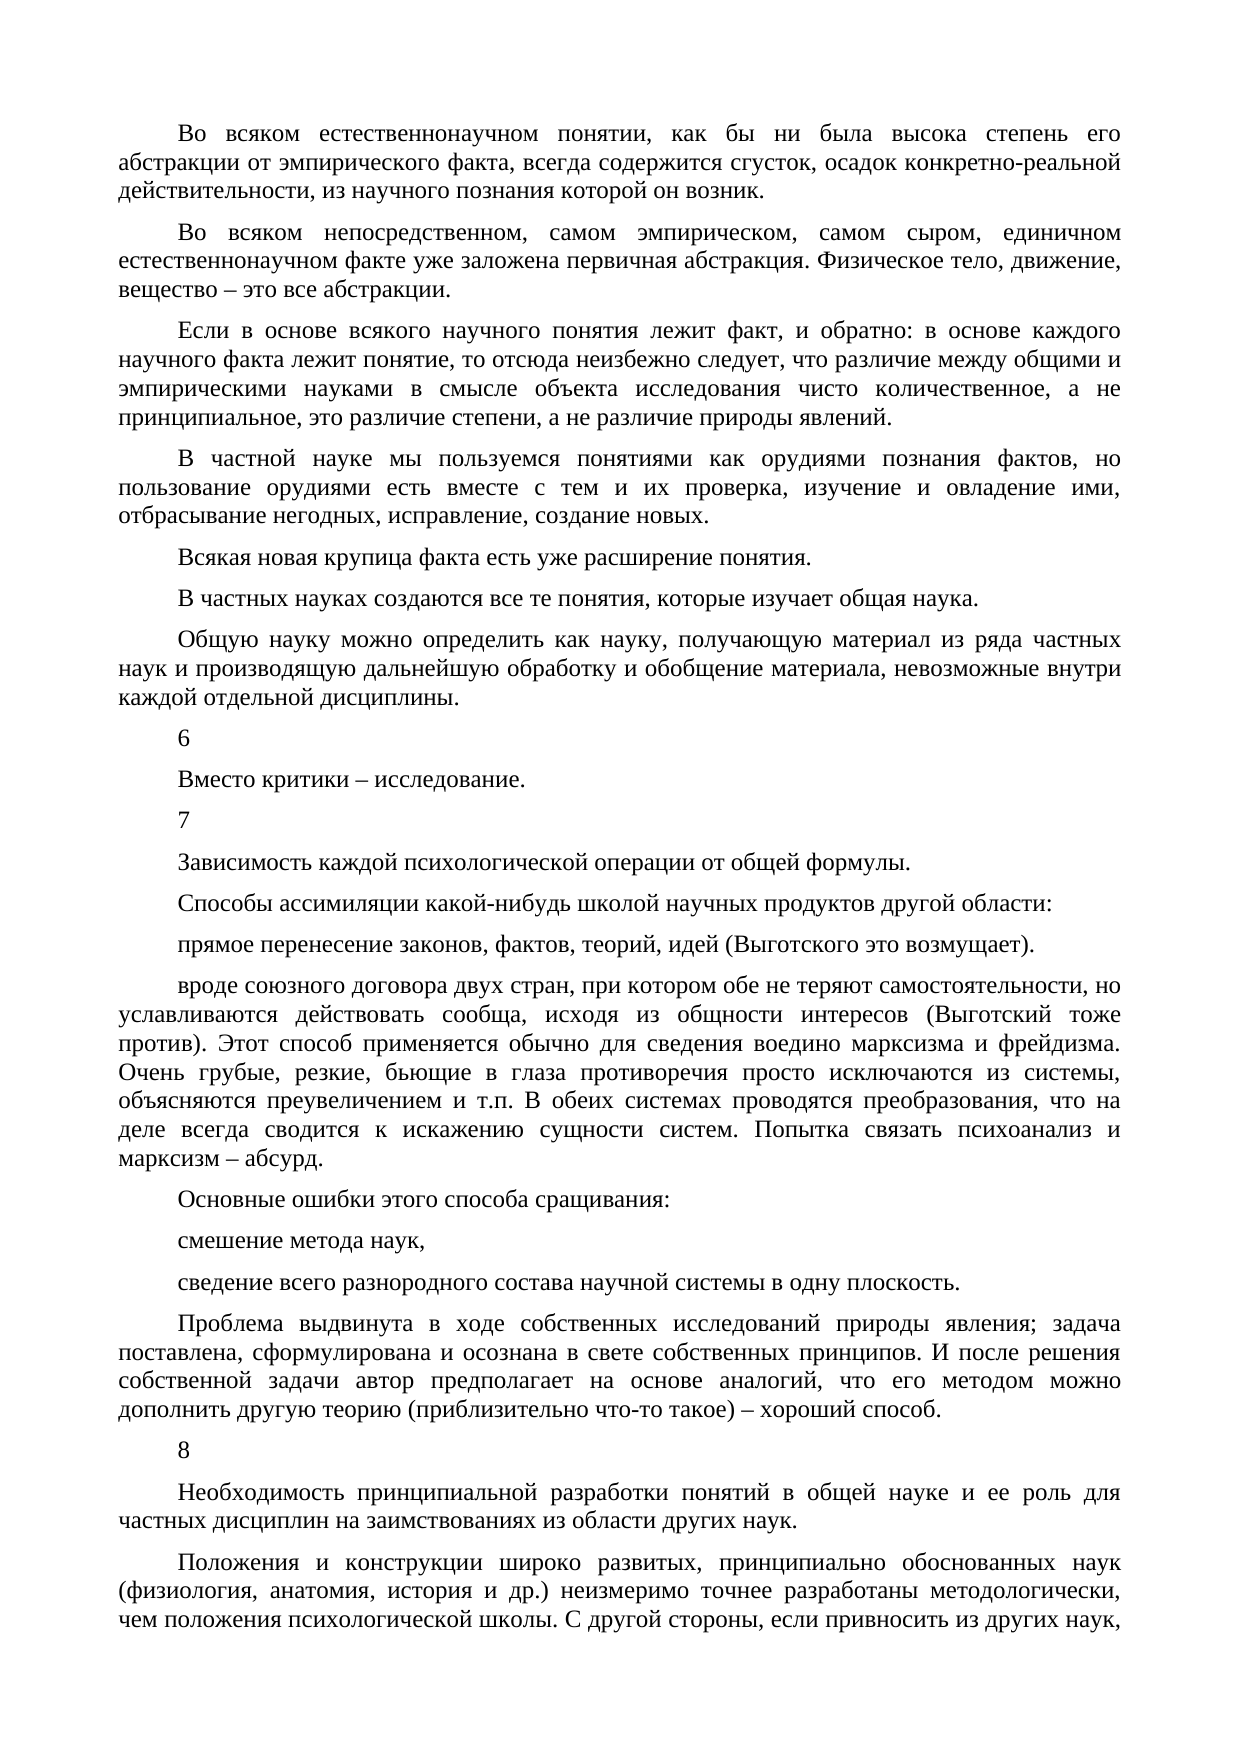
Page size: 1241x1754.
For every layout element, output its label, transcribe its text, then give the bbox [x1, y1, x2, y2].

text Способы ассимиляции какой-нибудь школой научных продуктов другой области: [118, 888, 1122, 917]
text Проблема выдвинута в ходе собственных исследований природы явления; задача поставлена, сформулирована и осознана в свете собственных принципов. И после решения собственной задачи автор предполагает на основе аналогий, что его методом можно дополнить другую теорию (приблизительно что-то такое) – хороший способ. [118, 1308, 1122, 1423]
text прямое перенесение законов, фактов, теорий, идей (Выготского это возмущает). [118, 929, 1122, 958]
text Если в основе всякого научного понятия лежит факт, и обратно: в основе каждого научного факта лежит понятие, то отсюда неизбежно следует, что различие между общими и эмпирическими науками в смысле объекта исследования чисто количественное, а не принципиальное, это различие степени, а не различие природы явлений. [118, 316, 1122, 431]
text 7 [118, 806, 1122, 834]
text Зависимость каждой психологической операции от общей формулы. [118, 847, 1122, 876]
text Во всяком естественнонаучном понятии, как бы ни была высока степень его абстракции от эмпирического факта, всегда содержится сгусток, осадок конкретно-реальной действительности, из научного познания которой он возник. [118, 118, 1122, 204]
text В частных науках создаются все те понятия, которые изучает общая наука. [118, 583, 1122, 612]
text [118, 1547, 1122, 1633]
text Общую науку можно определить как науку, получающую материал из ряда частных наук и производящую дальнейшую обработку и обобщение материала, невозможные внутри каждой отдельной дисциплины. [118, 624, 1122, 711]
text сведение всего разнородного состава научной системы в одну плоскость. [118, 1267, 1122, 1296]
text Основные ошибки этого способа сращивания: [118, 1184, 1122, 1213]
text Всякая новая крупица факта есть уже расширение понятия. [118, 542, 1122, 571]
text Во всяком непосредственном, самом эмпирическом, самом сыром, единичном естественнонаучном факте уже заложена первичная абстракция. Физическое тело, движение, вещество – это все абстракции. [118, 217, 1122, 303]
text смешение метода наук, [118, 1226, 1122, 1254]
text 8 [118, 1436, 1122, 1464]
text Необходимость принципиальной разработки понятий в общей науке и ее роль для частных дисциплин на заимствованиях из области других наук. [118, 1477, 1122, 1534]
text В частной науке мы пользуемся понятиями как орудиями познания фактов, но пользование орудиями есть вместе с тем и их проверка, изучение и овладение ими, отбрасывание негодных, исправление, создание новых. [118, 443, 1122, 529]
text вроде союзного договора двух стран, при котором обе не теряют самостоятельности, но уславливаются действовать сообща, исходя из общности интересов (Выготский тоже против). Этот способ применяется обычно для сведения воедино марксизма и фрейдизма. Очень грубые, резкие, бьющие в глаза противоречия просто исключаются из системы, объясняются преувеличением и т.п. В обеих системах проводятся преобразования, что на деле всегда сводится к искажению сущности систем. Попытка связать психоанализ и марксизм – абсурд. [118, 971, 1122, 1172]
text 6 [118, 723, 1122, 752]
text Вместо критики – исследование. [118, 764, 1122, 793]
